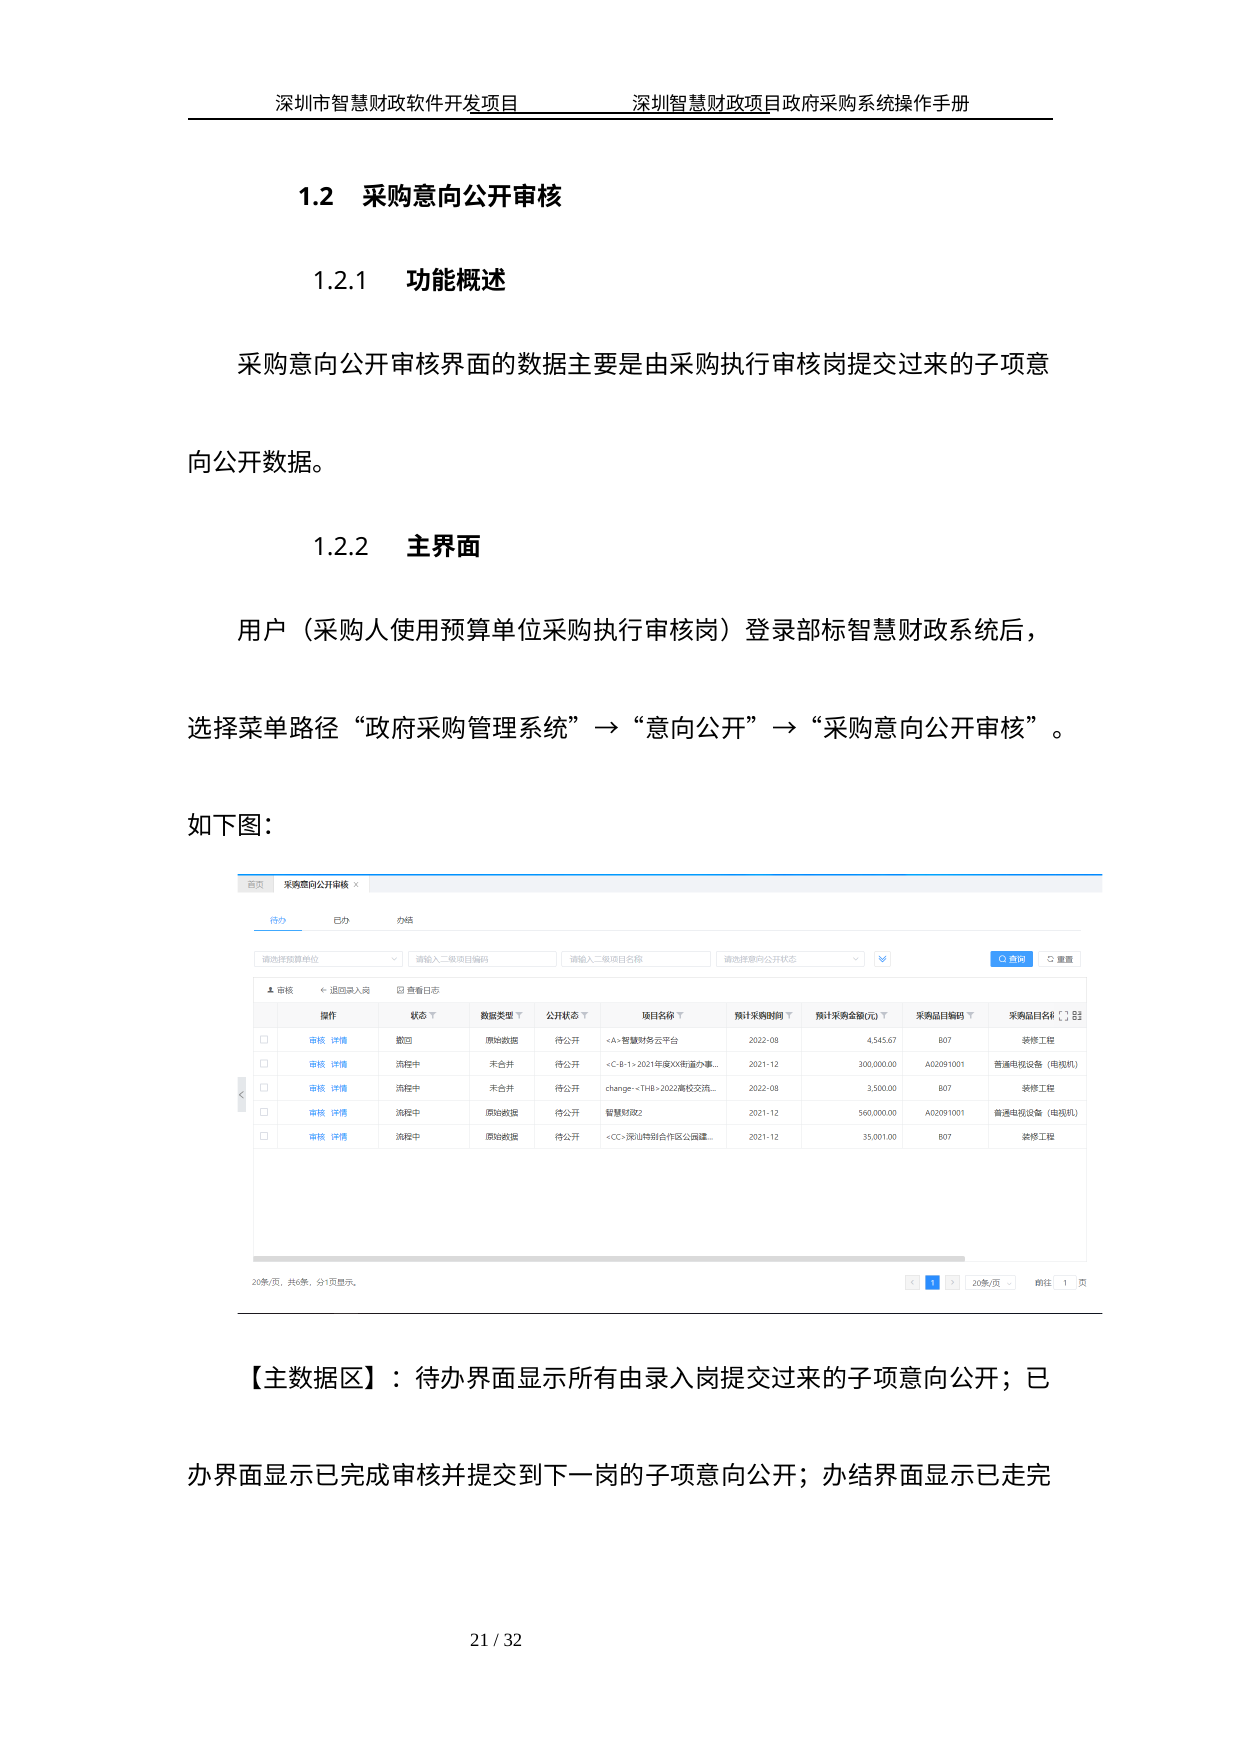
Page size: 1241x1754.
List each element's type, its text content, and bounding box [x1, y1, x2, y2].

picture [237, 874, 1103, 1314]
text 用户（采购人使用预算单位采购执行审核岗）登录部标智慧财政系统后，选择菜单路径“政府采购管理系统”→“意向公开”→“采购意向公开审核”。如下图： [187, 596, 1053, 856]
subtitle 功能概述 [262, 246, 1053, 311]
subtitle 采购意向公开审核 [248, 162, 1053, 227]
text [187, 1344, 1053, 1506]
text 采购意向公开审核界面的数据主要是由采购执行审核岗提交过来的子项意向公开数据。 [187, 330, 1053, 493]
subtitle 主界面 [262, 512, 1053, 577]
